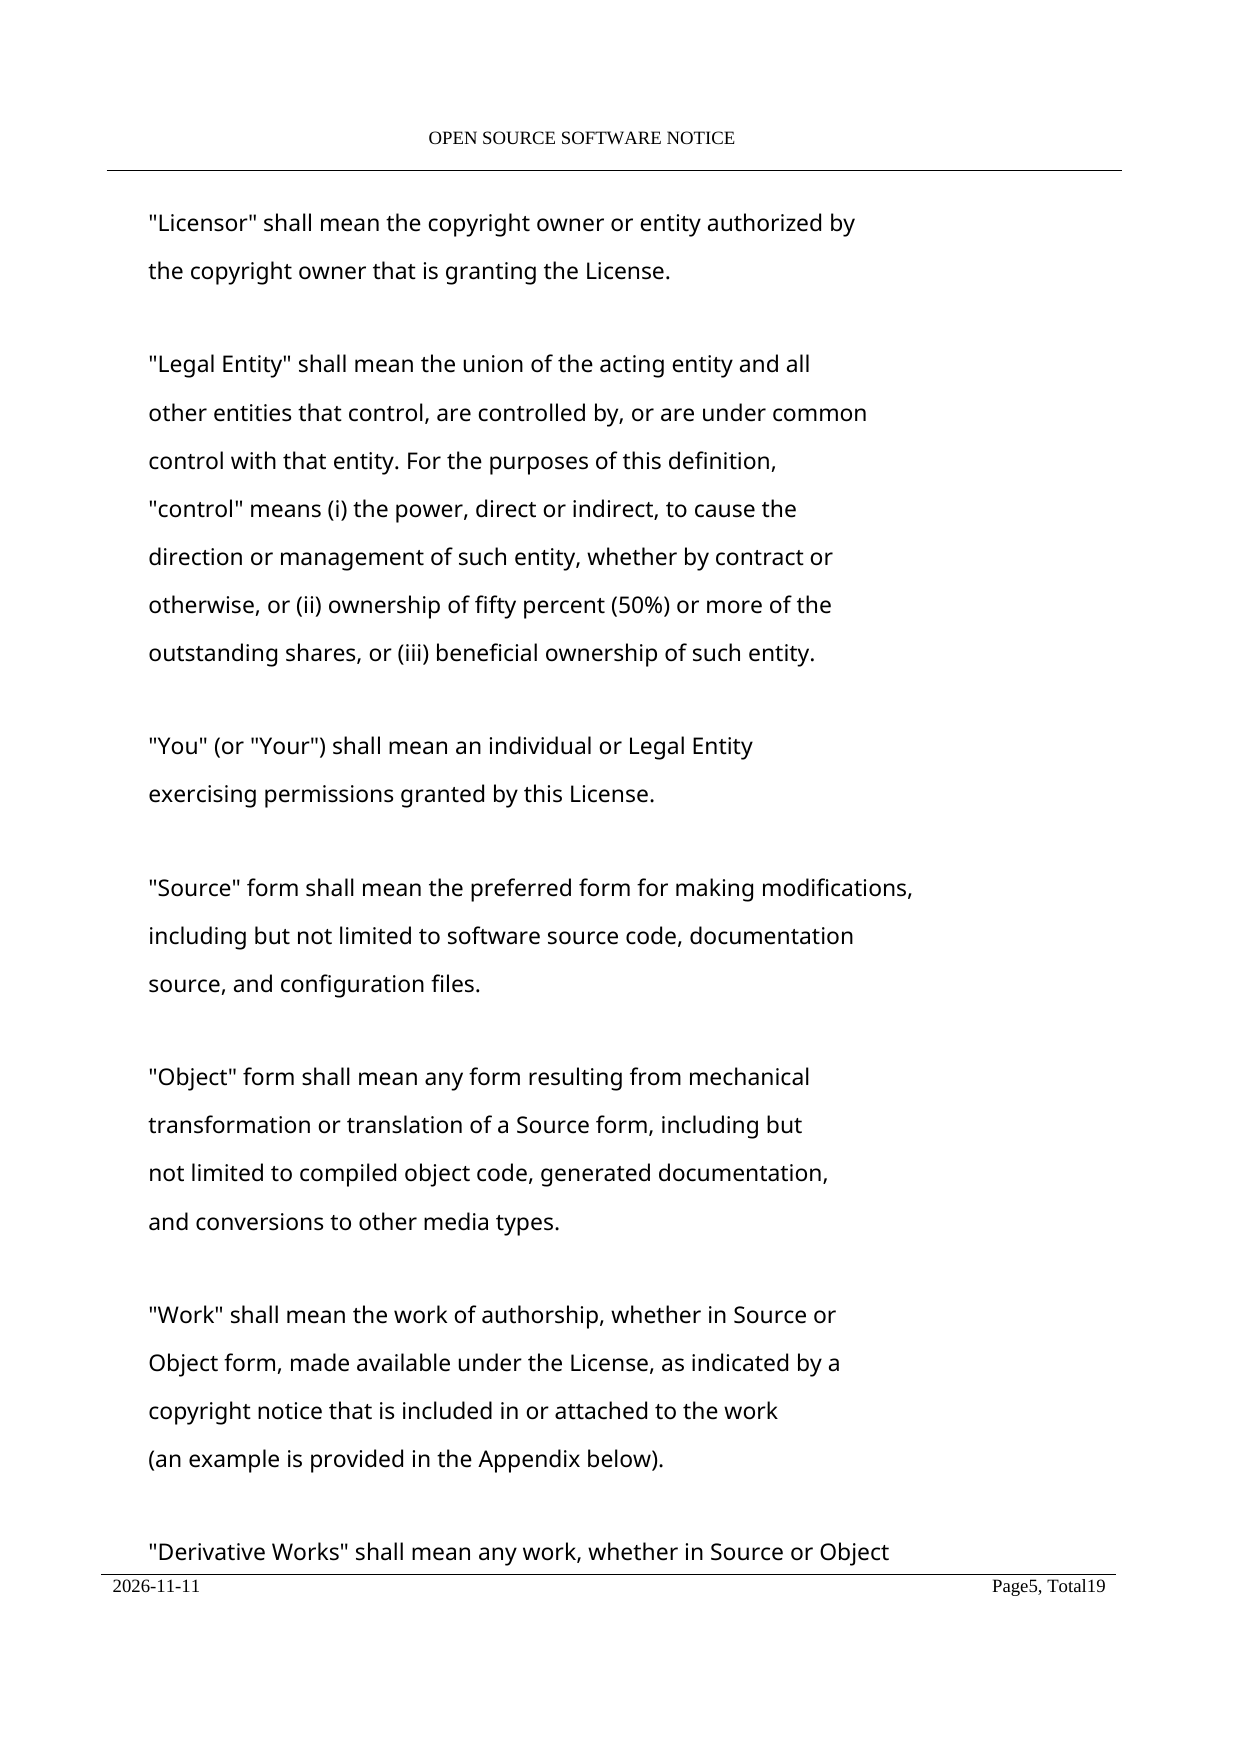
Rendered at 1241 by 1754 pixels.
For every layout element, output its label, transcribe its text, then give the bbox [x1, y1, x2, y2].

text "Object" form shall mean any form resulting from mechanical [112, 1061, 1128, 1093]
text the copyright owner that is granting the License. [112, 254, 1128, 287]
text "control" means (i) the power, direct or indirect, to cause the [112, 492, 1128, 524]
text not limited to compiled object code, generated documentation, [112, 1157, 1128, 1189]
text Object form, made available under the License, as indicated by a [112, 1346, 1128, 1379]
text copyright notice that is included in or attached to the work [112, 1394, 1128, 1427]
text "Licensor" shall mean the copyright owner or entity authorized by [112, 206, 1128, 239]
text "Legal Entity" shall mean the union of the acting entity and all [112, 348, 1128, 380]
text "Work" shall mean the work of authorship, whether in Source or [112, 1298, 1128, 1331]
text and conversions to other media types. [112, 1205, 1128, 1237]
text transformation or translation of a Source form, including but [112, 1109, 1128, 1141]
text "Derivative Works" shall mean any work, whether in Source or Object [112, 1536, 1128, 1568]
text exercising permissions granted by this License. [112, 778, 1128, 810]
text otherwise, or (ii) ownership of fifty percent (50%) or more of the [112, 588, 1128, 621]
text other entities that control, are controlled by, or are under common [112, 396, 1128, 428]
text direction or management of such entity, whether by contract or [112, 540, 1128, 573]
text including but not limited to software source code, documentation [112, 919, 1128, 952]
text "You" (or "Your") shall mean an individual or Legal Entity [112, 730, 1128, 762]
text control with that entity. For the purposes of this definition, [112, 444, 1128, 476]
text source, and configuration files. [112, 967, 1128, 1000]
text (an example is provided in the Appendix below). [112, 1442, 1128, 1475]
text "Source" form shall mean the preferred form for making modifications, [112, 871, 1128, 903]
text outstanding shares, or (iii) beneficial ownership of such entity. [112, 636, 1128, 669]
